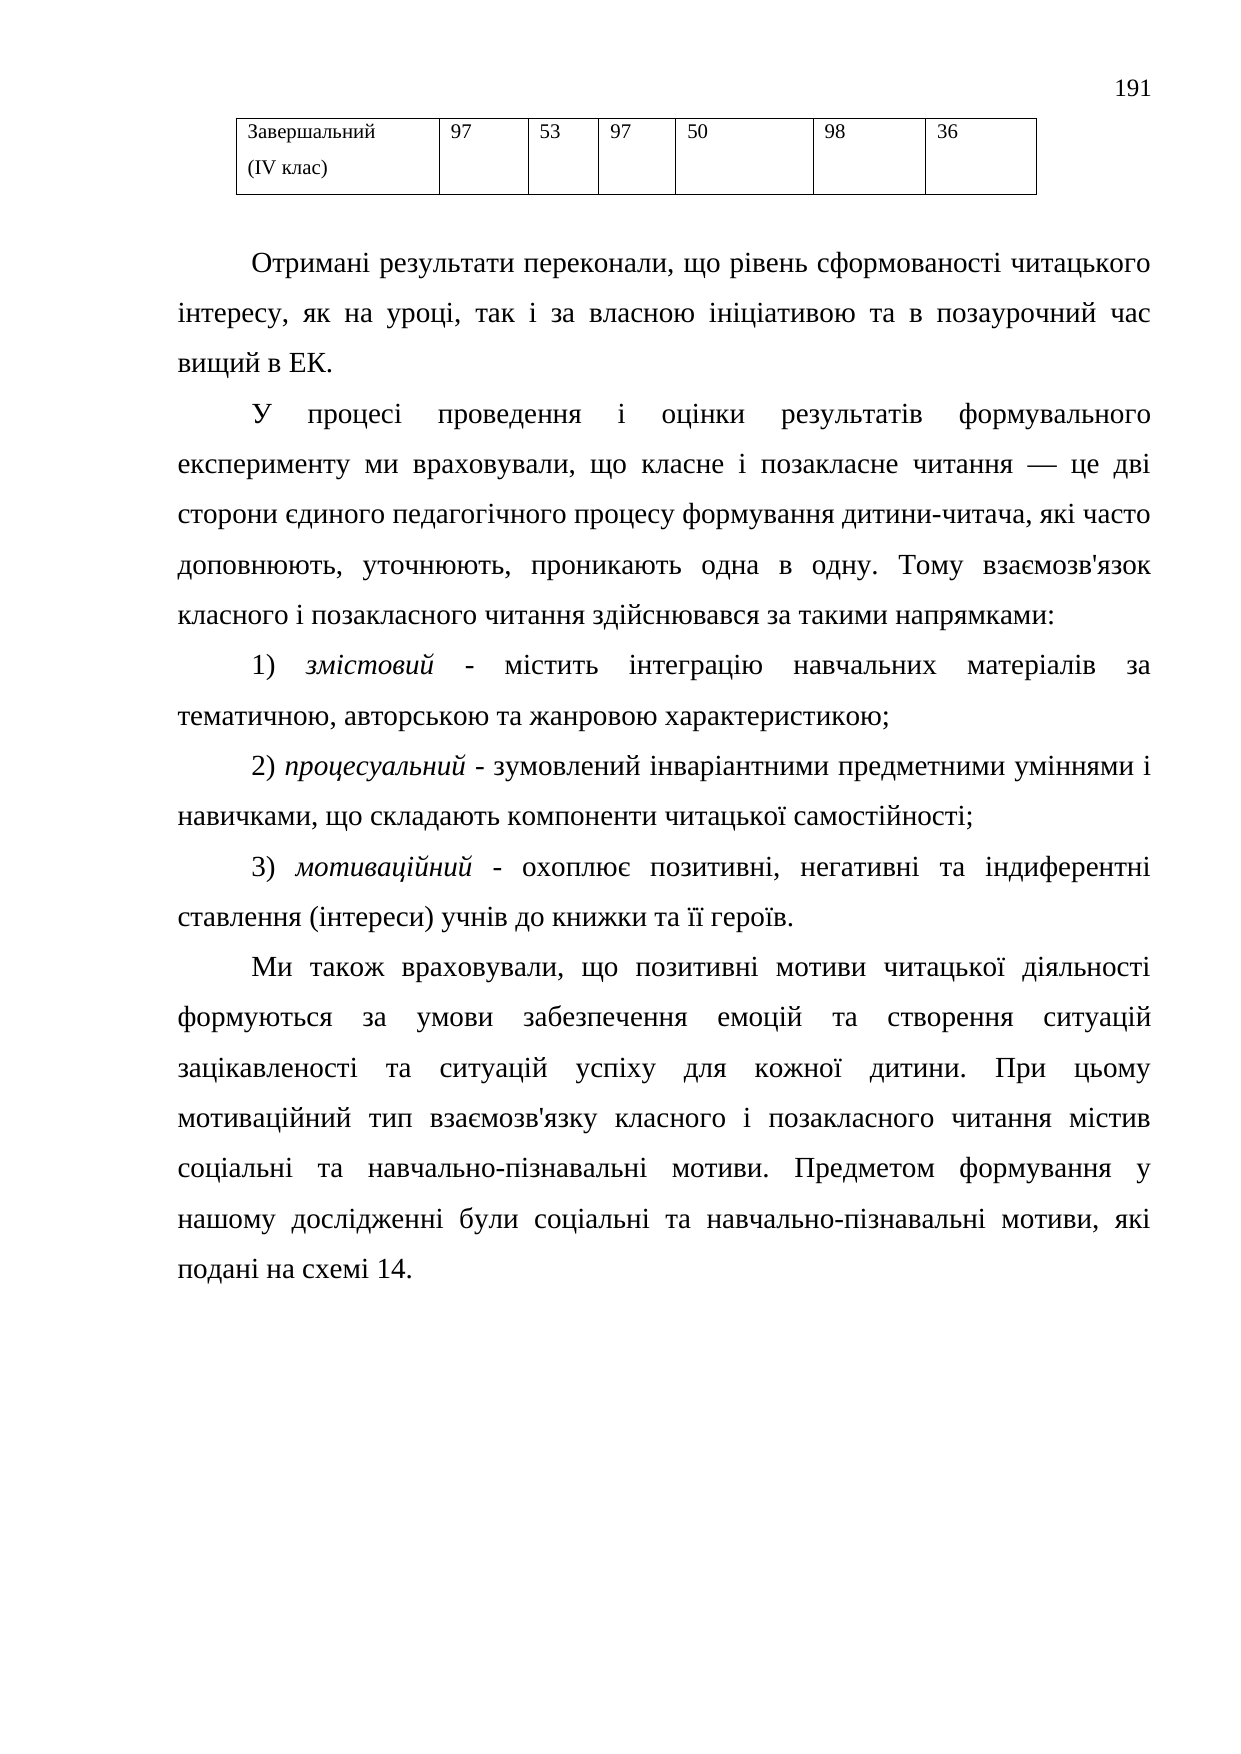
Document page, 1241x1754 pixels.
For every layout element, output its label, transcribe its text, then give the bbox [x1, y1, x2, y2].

text Отримані результати переконали, що рівень сформованості читацького інтересу, як на уроці, так і за власною ініціативою та в позаурочний час вищий в ЕК. [177, 245, 1152, 379]
table_cell 53 [529, 119, 598, 193]
table_cell 97 [599, 119, 675, 193]
table_cell Завершальний (IV клас) [237, 119, 439, 193]
table_cell 97 [440, 119, 528, 193]
table_cell 50 [676, 119, 813, 193]
text Ми також враховували, що позитивні мотиви читацької діяльності формуються за умови забезпечення емоцій та створення ситуацій зацікавленості та ситуацій успіху для кожної дитини. При цьому мотиваційний тип взаємозв'язку класного і позакласного читання містив соціальні та навчально-пізнавальні мотиви. Предметом формування у нашому дослідженні були соціальні та навчально-пізнавальні мотиви, які подані на схемі 14. [177, 949, 1152, 1285]
text 3) мотиваційний - охоплює позитивні, негативні та індиферентні ставлення (інтереси) учнів до книжки та її героїв. [177, 849, 1152, 932]
text 2) процесуальний - зумовлений інваріантними предметними уміннями і навичками, що складають компоненти читацької самостійності; [177, 748, 1152, 832]
text 1) змістовий - містить інтеграцію навчальних матеріалів за тематичною, авторською та жанровою характеристикою; [177, 647, 1152, 731]
text У процесі проведення і оцінки результатів формувального експерименту ми враховували, що класне і позакласне читання — це дві сторони єдиного педагогічного процесу формування дитини-читача, які часто доповнюють, уточнюють, проникають одна в одну. Тому взаємозв'язок класного і позакласного читання здійснювався за такими напрямками: [177, 396, 1152, 631]
table_cell 98 [814, 119, 925, 193]
table_cell 36 [926, 119, 1036, 193]
